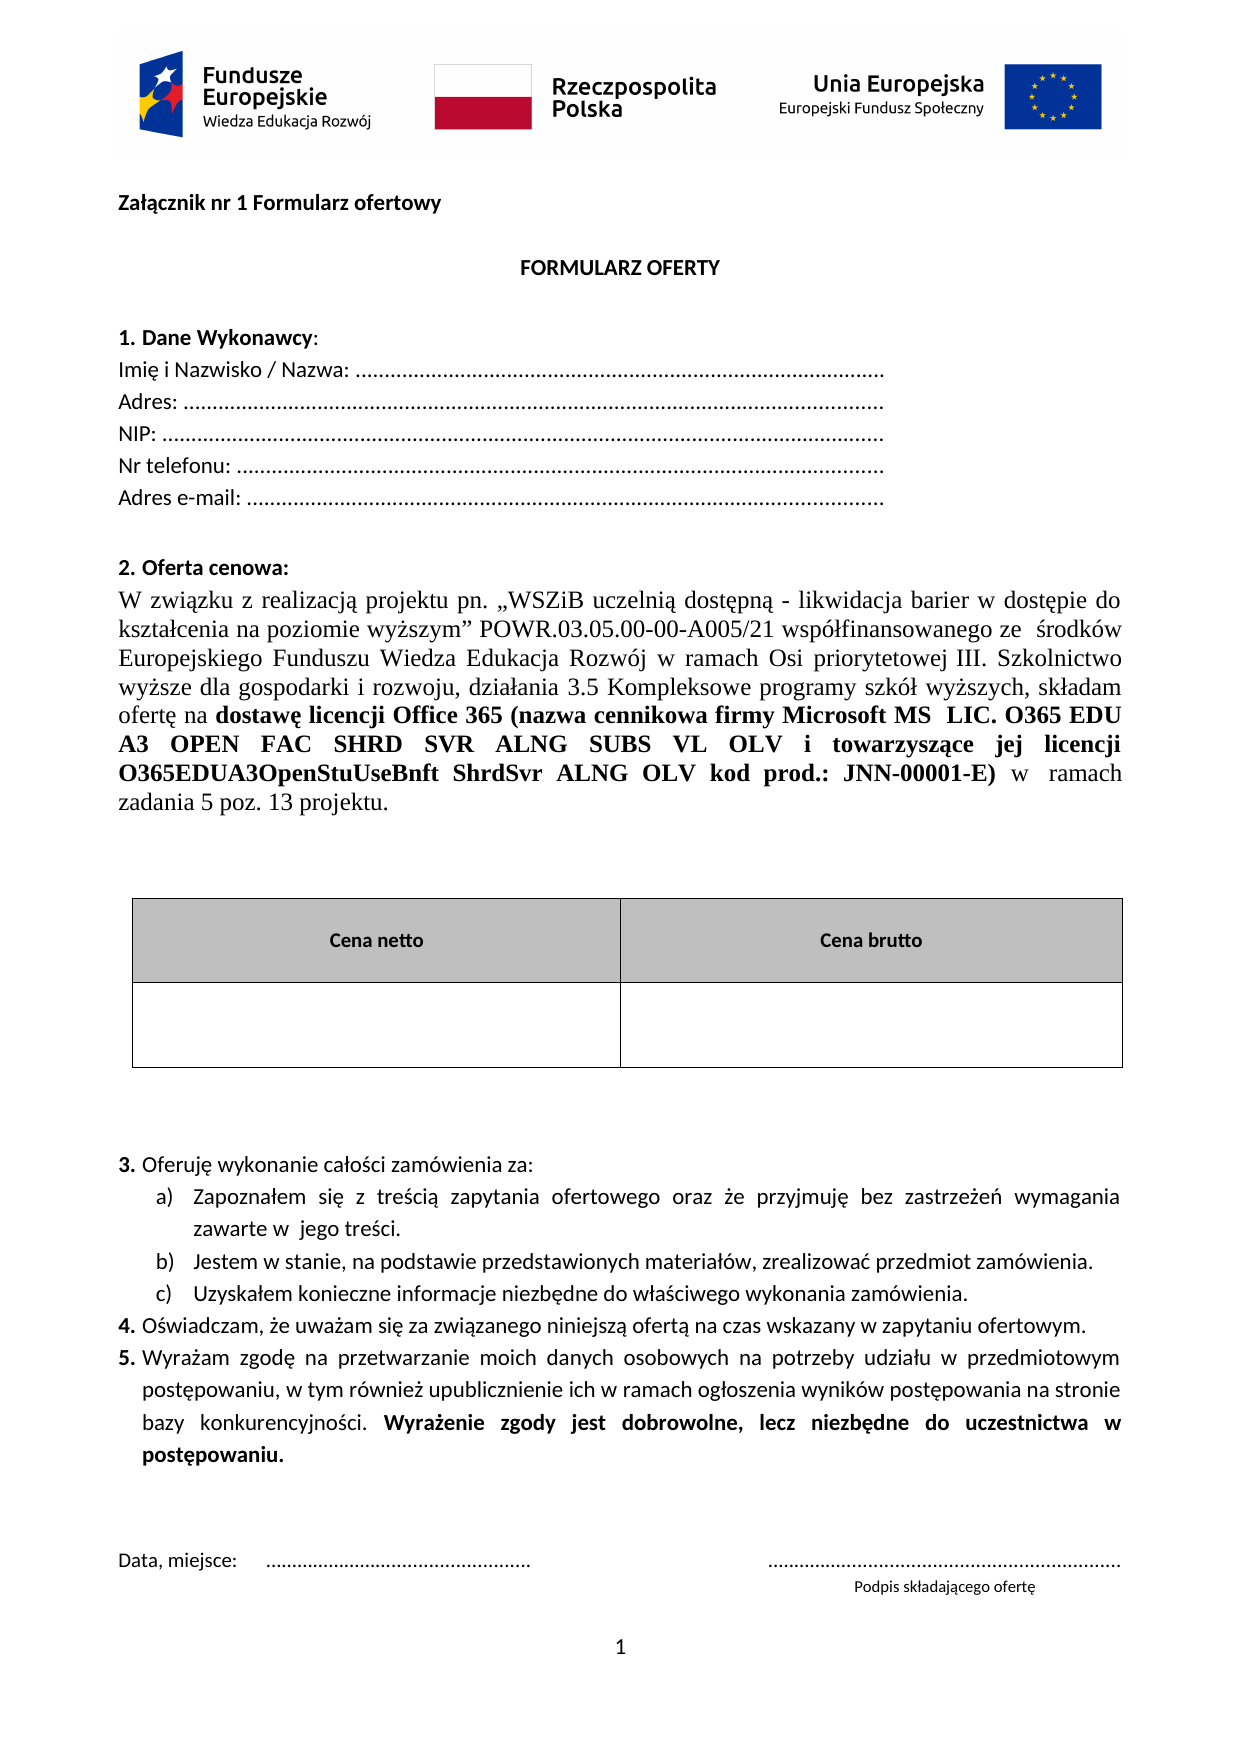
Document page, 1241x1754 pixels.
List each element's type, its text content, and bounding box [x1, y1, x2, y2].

list Uzyskałem konieczne informacje niezbędne do właściwego wykonania zamówienia. [156, 1279, 1122, 1307]
list Oferuję wykonanie całości zamówienia za: [118, 1150, 1122, 1178]
text Imię i Nazwisko / Nazwa: [118, 355, 1122, 383]
text FORMULARZ OFERTY [118, 253, 1122, 281]
table_header Cena netto [133, 899, 620, 982]
text NIP: [118, 419, 1122, 447]
table_cell [621, 983, 1122, 1067]
list Oświadczam, że uważam się za związanego niniejszą ofertą na czas wskazany w zapytaniu ofertowym. [118, 1311, 1122, 1339]
text W związku z realizacją projektu pn. „WSZiB uczelnią dostępną - likwidacja barier w dostępie do kształcenia na poziomie wyższym” POWR.03.05.00-00-A005/21 współfinansowanego ze środków Europejskiego Funduszu Wiedza Edukacja Rozwój w ramach Osi priorytetowej III. Szkolnictwo wyższe dla gospodarki i rozwoju, działania 3.5 Kompleksowe programy szkół wyższych, składam ofertę na dostawę licencji Office 365 (nazwa cennikowa firmy Microsoft MS LIC. O365 EDU A3 OPEN FAC SHRD SVR ALNG SUBS VL OLV i towarzyszące jej licencji O365EDUA3OpenStuUseBnft ShrdSvr ALNG OLV kod prod.: JNN-00001-E) w ramach zadania 5 poz. 13 projektu. [118, 585, 1122, 815]
text Adres: [118, 387, 1122, 415]
text Data, miejsce: [118, 1547, 1122, 1572]
table_cell [133, 983, 620, 1067]
list Wyrażam zgodę na przetwarzanie moich danych osobowych na potrzeby udziału w przedmiotowym postępowaniu, w tym również upublicznienie ich w ramach ogłoszenia wyników postępowania na stronie bazy konkurencyjności. Wyrażenie zgody jest dobrowolne, lecz niezbędne do uczestnictwa w postępowaniu. [118, 1343, 1122, 1468]
list Oferta cenowa: [118, 553, 1122, 581]
table_header Cena brutto [621, 899, 1122, 982]
picture [118, 29, 1123, 159]
list Dane Wykonawcy: [118, 323, 1122, 351]
text Nr telefonu: [118, 451, 1122, 479]
list Jestem w stanie, na podstawie przedstawionych materiałów, zrealizować przedmiot zamówienia. [156, 1247, 1122, 1275]
list Zapoznałem się z treścią zapytania ofertowego oraz że przyjmuję bez zastrzeżeń wymagania zawarte w jego treści. [156, 1182, 1122, 1243]
text Adres e-mail: [118, 483, 1122, 512]
text Podpis składającego ofertę [768, 1576, 1122, 1597]
text Załącznik nr 1 Formularz ofertowy [118, 188, 1122, 217]
